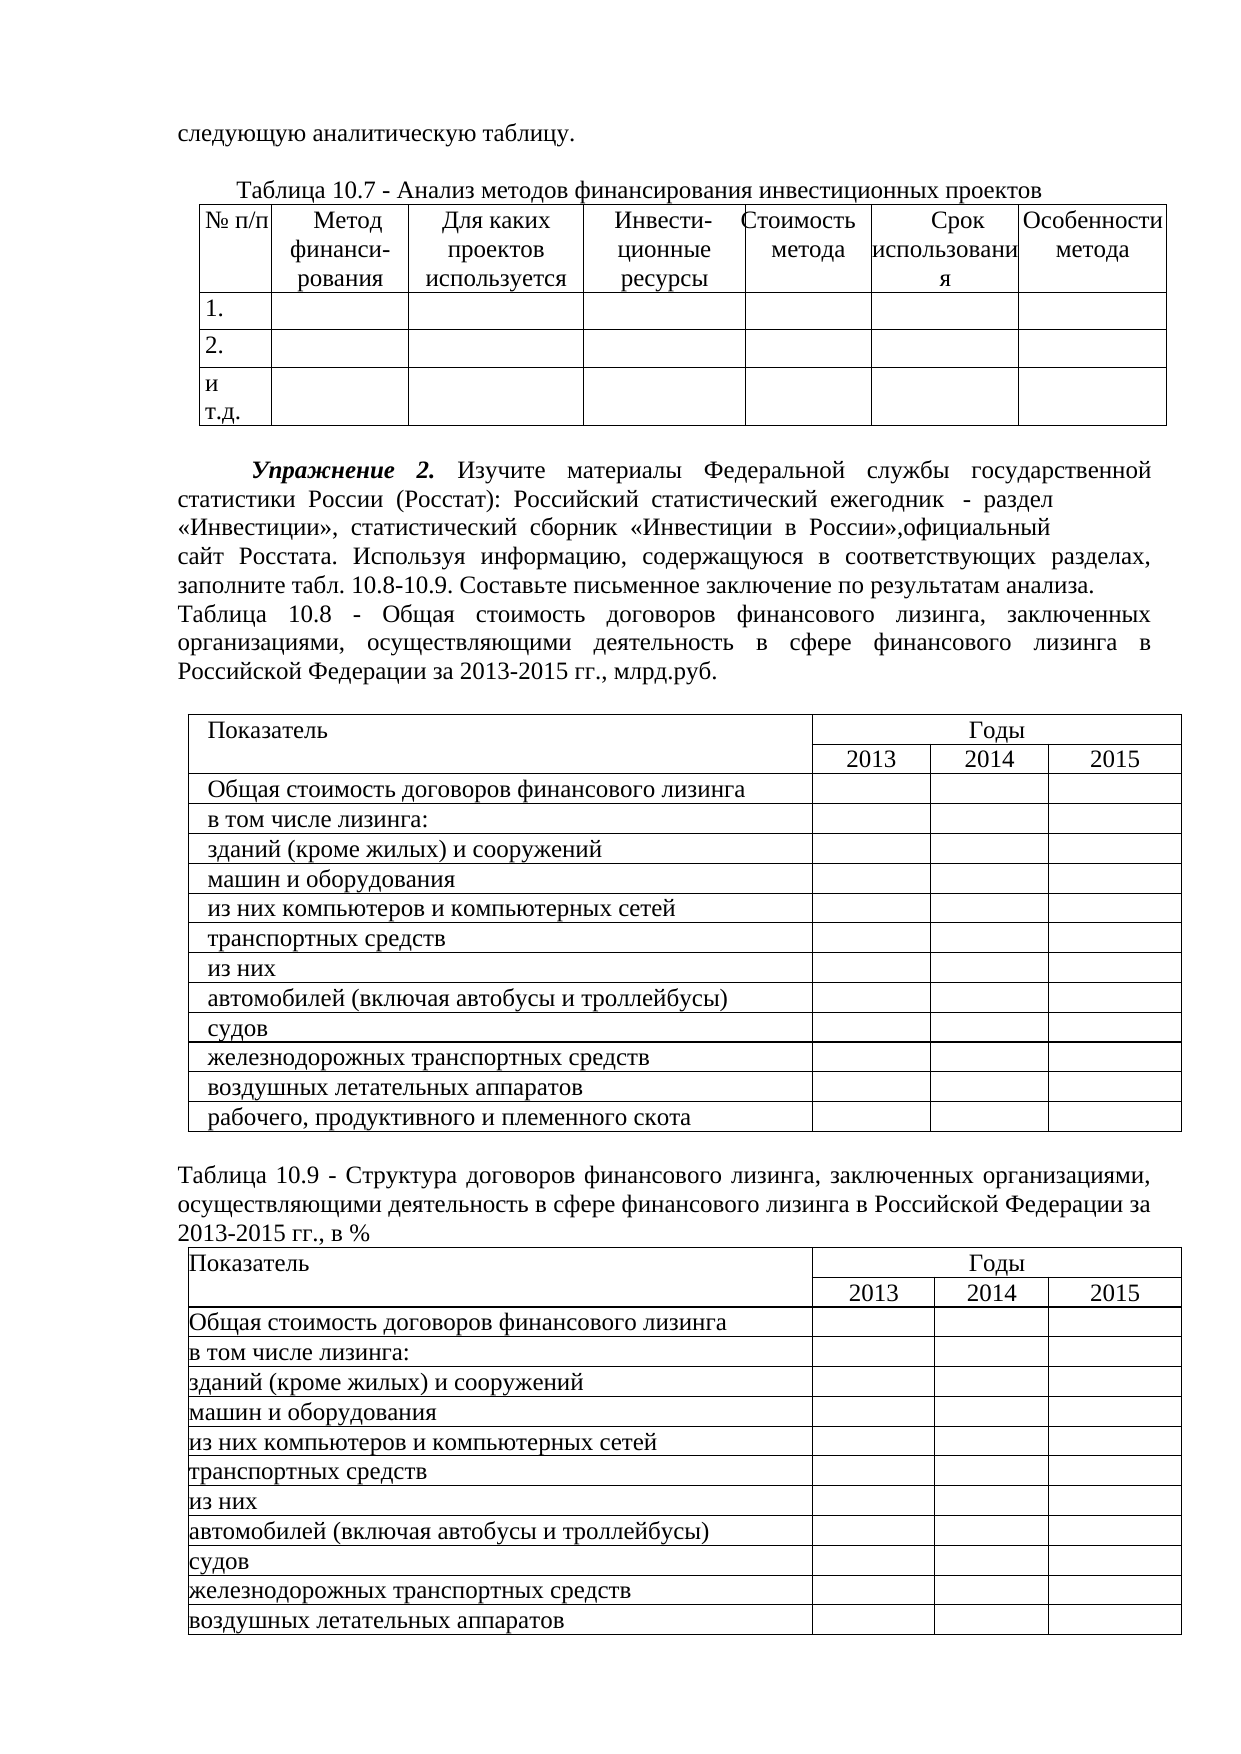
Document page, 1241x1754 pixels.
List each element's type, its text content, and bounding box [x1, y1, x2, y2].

table_cell Общая стоимость договоров финансового лизинга [189, 774, 812, 803]
table_cell [1049, 1367, 1181, 1396]
table_cell [1019, 368, 1166, 425]
table_cell воздушных летательных аппаратов [189, 1072, 812, 1101]
table_cell [813, 1546, 934, 1574]
text сайт Росстата. Используя информацию, содержащуюся в соответствующих разделах, заполните табл. 10.8-10.9. Составьте письменное заключение по результатам анализа. [177, 541, 1152, 599]
table_cell [813, 894, 930, 922]
table_cell [813, 1576, 934, 1604]
table_cell [935, 1486, 1048, 1515]
table_cell транспортных средств [189, 923, 812, 952]
table_cell [409, 330, 583, 367]
table_cell [931, 864, 1048, 892]
table_cell Общая стоимость договоров финансового лизинга [189, 1308, 812, 1336]
table_cell [272, 368, 408, 425]
table_cell [1049, 834, 1181, 863]
table_cell [931, 953, 1048, 982]
table_cell [935, 1367, 1048, 1396]
table_cell [931, 1102, 1048, 1131]
table_cell [746, 293, 871, 329]
table_cell [813, 1308, 934, 1336]
table_cell судов [189, 1013, 812, 1041]
table_cell [935, 1308, 1048, 1336]
table_cell [584, 368, 745, 425]
table_cell [272, 293, 408, 329]
table_cell [1049, 1605, 1181, 1634]
table_cell [813, 1072, 930, 1101]
table_cell [872, 368, 1018, 425]
table_cell [931, 894, 1048, 922]
table_cell [813, 923, 930, 952]
table_cell [813, 804, 930, 833]
table_cell [272, 330, 408, 367]
table_cell 2015 [1049, 745, 1181, 773]
table_cell [1049, 1397, 1181, 1426]
table_cell из них компьютеров и компьютерных сетей [189, 894, 812, 922]
table_cell [1049, 864, 1181, 892]
table_cell [813, 1043, 930, 1071]
text «Инвестиции», статистический сборник «Инвестиции в России»,официальный [177, 512, 1152, 541]
table_cell [935, 1456, 1048, 1485]
table_cell [1049, 1427, 1181, 1455]
table_cell 1. [200, 293, 271, 329]
table_cell из них [189, 953, 812, 982]
table_cell [813, 1397, 934, 1426]
table_cell [1019, 293, 1166, 329]
table_cell [931, 923, 1048, 952]
table_cell зданий (кроме жилых) и сооружений [189, 1367, 812, 1396]
table_cell [1049, 1043, 1181, 1071]
table_header Стоимость метода [746, 205, 871, 292]
table_cell [813, 953, 930, 982]
table_cell [813, 1337, 934, 1366]
table_cell из них [189, 1486, 812, 1515]
table_header Особенности метода [1019, 205, 1166, 292]
text Таблица 10.8 - Общая стоимость договоров финансового лизинга, заключенных организациями, осуществляющими деятельность в сфере финансового лизинга в Российской Федерации за 2013-2015 гг., млрд.руб. [177, 599, 1152, 685]
table_cell 2013 [813, 1278, 934, 1306]
table_cell [813, 1486, 934, 1515]
table_cell [935, 1576, 1048, 1604]
table_cell транспортных средств [189, 1456, 812, 1485]
table_cell [813, 834, 930, 863]
table_cell [813, 1013, 930, 1041]
table_cell автомобилей (включая автобусы и троллейбусы) [189, 983, 812, 1012]
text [177, 118, 1152, 147]
table_cell [813, 774, 930, 803]
table_cell [1049, 1072, 1181, 1101]
table_header Годы [813, 1248, 1181, 1277]
table_cell [1019, 330, 1166, 367]
table_cell [1049, 1516, 1181, 1545]
table_cell [746, 368, 871, 425]
table_header Показатель [189, 715, 812, 773]
table_cell [935, 1605, 1048, 1634]
table_cell [1049, 804, 1181, 833]
table_cell [935, 1397, 1048, 1426]
table_cell [872, 293, 1018, 329]
text Таблица 10.9 - Структура договоров финансового лизинга, заключенных организациями, осуществляющими деятельность в сфере финансового лизинга в Российской Федерации за 2013-2015 гг., в % [177, 1161, 1152, 1247]
text Таблица 10.7 - Анализ методов финансирования инвестиционных проектов [177, 176, 1152, 204]
table_cell [931, 774, 1048, 803]
table_cell [813, 1456, 934, 1485]
table_cell 2015 [1049, 1278, 1181, 1306]
table_cell [931, 1043, 1048, 1071]
table_cell [813, 1516, 934, 1545]
table_cell [872, 330, 1018, 367]
table_cell [1049, 1576, 1181, 1604]
table_cell и т.д. [200, 368, 271, 425]
table_cell [1049, 1308, 1181, 1336]
table_cell воздушных летательных аппаратов [189, 1605, 812, 1634]
table_cell машин и оборудования [189, 864, 812, 892]
table_cell 2014 [931, 745, 1048, 773]
table_cell [409, 368, 583, 425]
table_cell [935, 1337, 1048, 1366]
table_cell железнодорожных транспортных средств [189, 1043, 812, 1071]
table_cell [935, 1516, 1048, 1545]
table_cell [931, 983, 1048, 1012]
table_header Срок использования [872, 205, 1018, 292]
table_cell 2. [200, 330, 271, 367]
table_cell [813, 1605, 934, 1634]
table_header № п/п [200, 205, 271, 292]
table_cell [931, 1013, 1048, 1041]
table_cell [1049, 923, 1181, 952]
table_cell [813, 1427, 934, 1455]
table_cell 2013 [813, 745, 930, 773]
table_cell [1049, 983, 1181, 1012]
table_cell машин и оборудования [189, 1397, 812, 1426]
table_cell в том числе лизинга: [189, 1337, 812, 1366]
table_header Для каких проектов используется [409, 205, 583, 292]
table_header Инвести-ционные ресурсы [584, 205, 745, 292]
table_cell [1049, 1486, 1181, 1515]
table_cell [584, 330, 745, 367]
text Упражнение 2. Изучите материалы Федеральной службы государственной статистики России (Росстат): Российский статистический ежегодник - раздел [177, 455, 1152, 512]
table_cell [813, 864, 930, 892]
table_cell [1049, 1456, 1181, 1485]
table_cell рабочего, продуктивного и племенного скота [189, 1102, 812, 1131]
table_cell [1049, 953, 1181, 982]
table_cell 2014 [935, 1278, 1048, 1306]
table_cell [931, 834, 1048, 863]
table_cell [1049, 1546, 1181, 1574]
table_cell [584, 293, 745, 329]
table_cell [935, 1427, 1048, 1455]
table_cell [1049, 1013, 1181, 1041]
table_cell [746, 330, 871, 367]
table_cell из них компьютеров и компьютерных сетей [189, 1427, 812, 1455]
table_cell [813, 983, 930, 1012]
table_cell судов [189, 1546, 812, 1574]
table_cell автомобилей (включая автобусы и троллейбусы) [189, 1516, 812, 1545]
table_header Метод финанси- рования [272, 205, 408, 292]
table_header Годы [813, 715, 1181, 743]
table_cell [1049, 1102, 1181, 1131]
table_cell [931, 1072, 1048, 1101]
table_cell [1049, 774, 1181, 803]
table_cell железнодорожных транспортных средств [189, 1576, 812, 1604]
table_cell [813, 1102, 930, 1131]
table_cell [931, 804, 1048, 833]
table_cell [409, 293, 583, 329]
table_header Показатель [189, 1248, 812, 1306]
table_cell [1049, 1337, 1181, 1366]
table_cell в том числе лизинга: [189, 804, 812, 833]
table_cell [1049, 894, 1181, 922]
table_cell [935, 1546, 1048, 1574]
table_cell зданий (кроме жилых) и сооружений [189, 834, 812, 863]
table_cell [813, 1367, 934, 1396]
